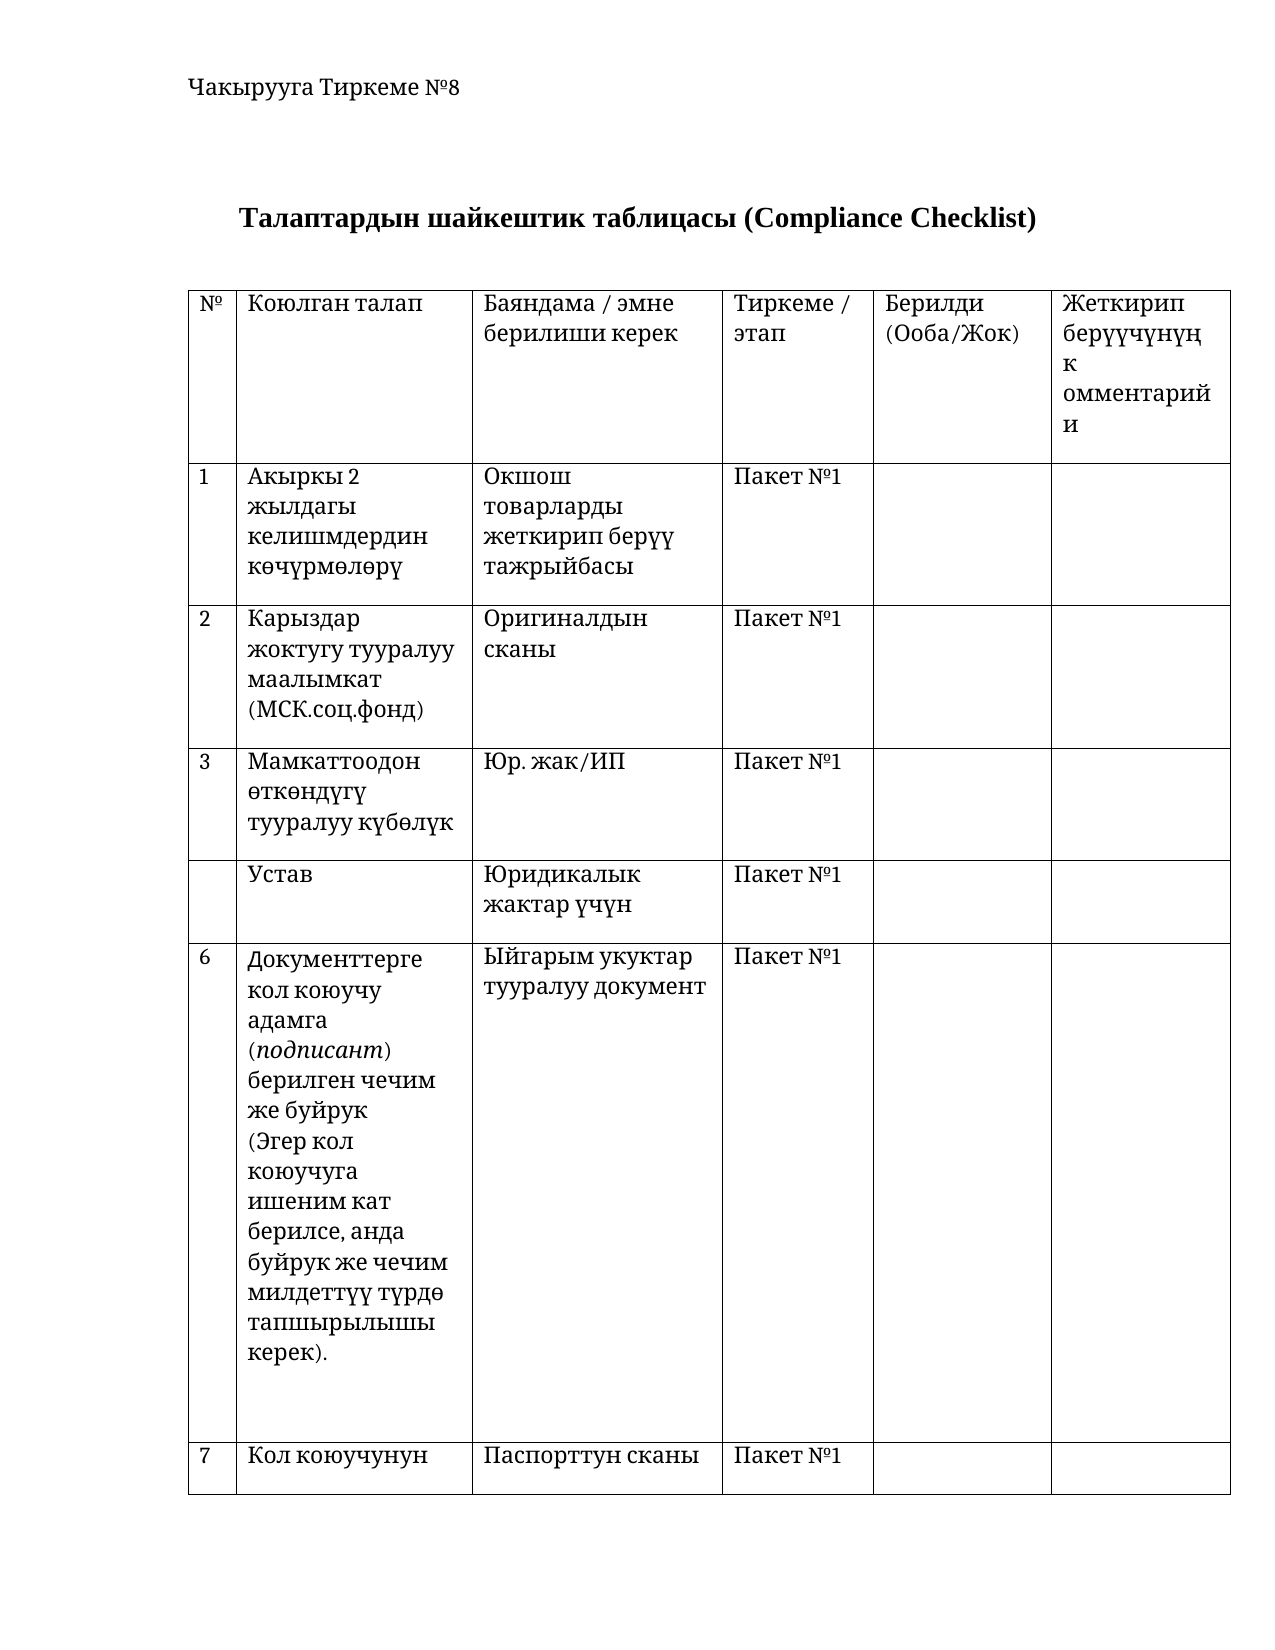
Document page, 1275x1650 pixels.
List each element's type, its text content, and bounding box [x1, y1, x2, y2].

table_cell 6 [189, 944, 236, 1442]
table_cell [874, 1443, 1051, 1494]
table_cell [1052, 606, 1230, 748]
table_cell Документтерге кол коюучу адамга (подписант) берилген чечим же буйрук (Эгер кол коюучуга ишеним кат берилсе, анда буйрук же чечим милдеттүү түрдө тапшырылышы керек). [237, 944, 472, 1442]
table_cell Пакет №1 [723, 861, 873, 943]
table_header № [189, 291, 236, 462]
table_cell [874, 861, 1051, 943]
table_cell [874, 944, 1051, 1442]
table_cell 3 [189, 749, 236, 860]
table_cell Пакет №1 [723, 464, 873, 605]
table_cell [237, 1443, 472, 1494]
table_header Тиркеме / этап [723, 291, 873, 462]
table_cell Карыздар жоктугу тууралуу маалымкат (МСК.соц.фонд) [237, 606, 472, 748]
table_header Берилди (Ооба/Жок) [874, 291, 1051, 462]
subtitle Талаптардын шайкештик таблицасы (Compliance Checklist) [187, 200, 1087, 233]
table_cell 7 [189, 1443, 236, 1494]
table_cell [874, 606, 1051, 748]
table_cell Ыйгарым укуктар тууралуу документ [473, 944, 722, 1442]
table_cell Паспорттун сканы [473, 1443, 722, 1494]
table_cell [1052, 1443, 1230, 1494]
table_cell Оригиналдын сканы [473, 606, 722, 748]
table_header Коюлган талап [237, 291, 472, 462]
table_cell Мамкаттоодон өткөндүгү тууралуу күбөлүк [237, 749, 472, 860]
table_cell Акыркы 2 жылдагы келишмдердин көчүрмөлөрү [237, 464, 472, 605]
table_header Жеткирип берүүчүнүң комментарийи [1052, 291, 1230, 462]
table_cell [1052, 749, 1230, 860]
table_cell [1052, 464, 1230, 605]
table_cell [189, 861, 236, 943]
table_cell [1052, 944, 1230, 1442]
table_cell Юр. жак/ИП [473, 749, 722, 860]
table_cell Пакет №1 [723, 749, 873, 860]
table_cell Юридикалык жактар үчүн [473, 861, 722, 943]
table_header Баяндама / эмне берилиши керек [473, 291, 722, 462]
table_cell Устав [237, 861, 472, 943]
table_cell [874, 749, 1051, 860]
table_cell Окшош товарларды жеткирип берүү тажрыйбасы [473, 464, 722, 605]
table_cell [1052, 861, 1230, 943]
table_cell 1 [189, 464, 236, 605]
table_cell Пакет №1 [723, 606, 873, 748]
table_cell 2 [189, 606, 236, 748]
table_cell [874, 464, 1051, 605]
table_cell Пакет №1 [723, 944, 873, 1442]
table_cell Пакет №1 [723, 1443, 873, 1494]
